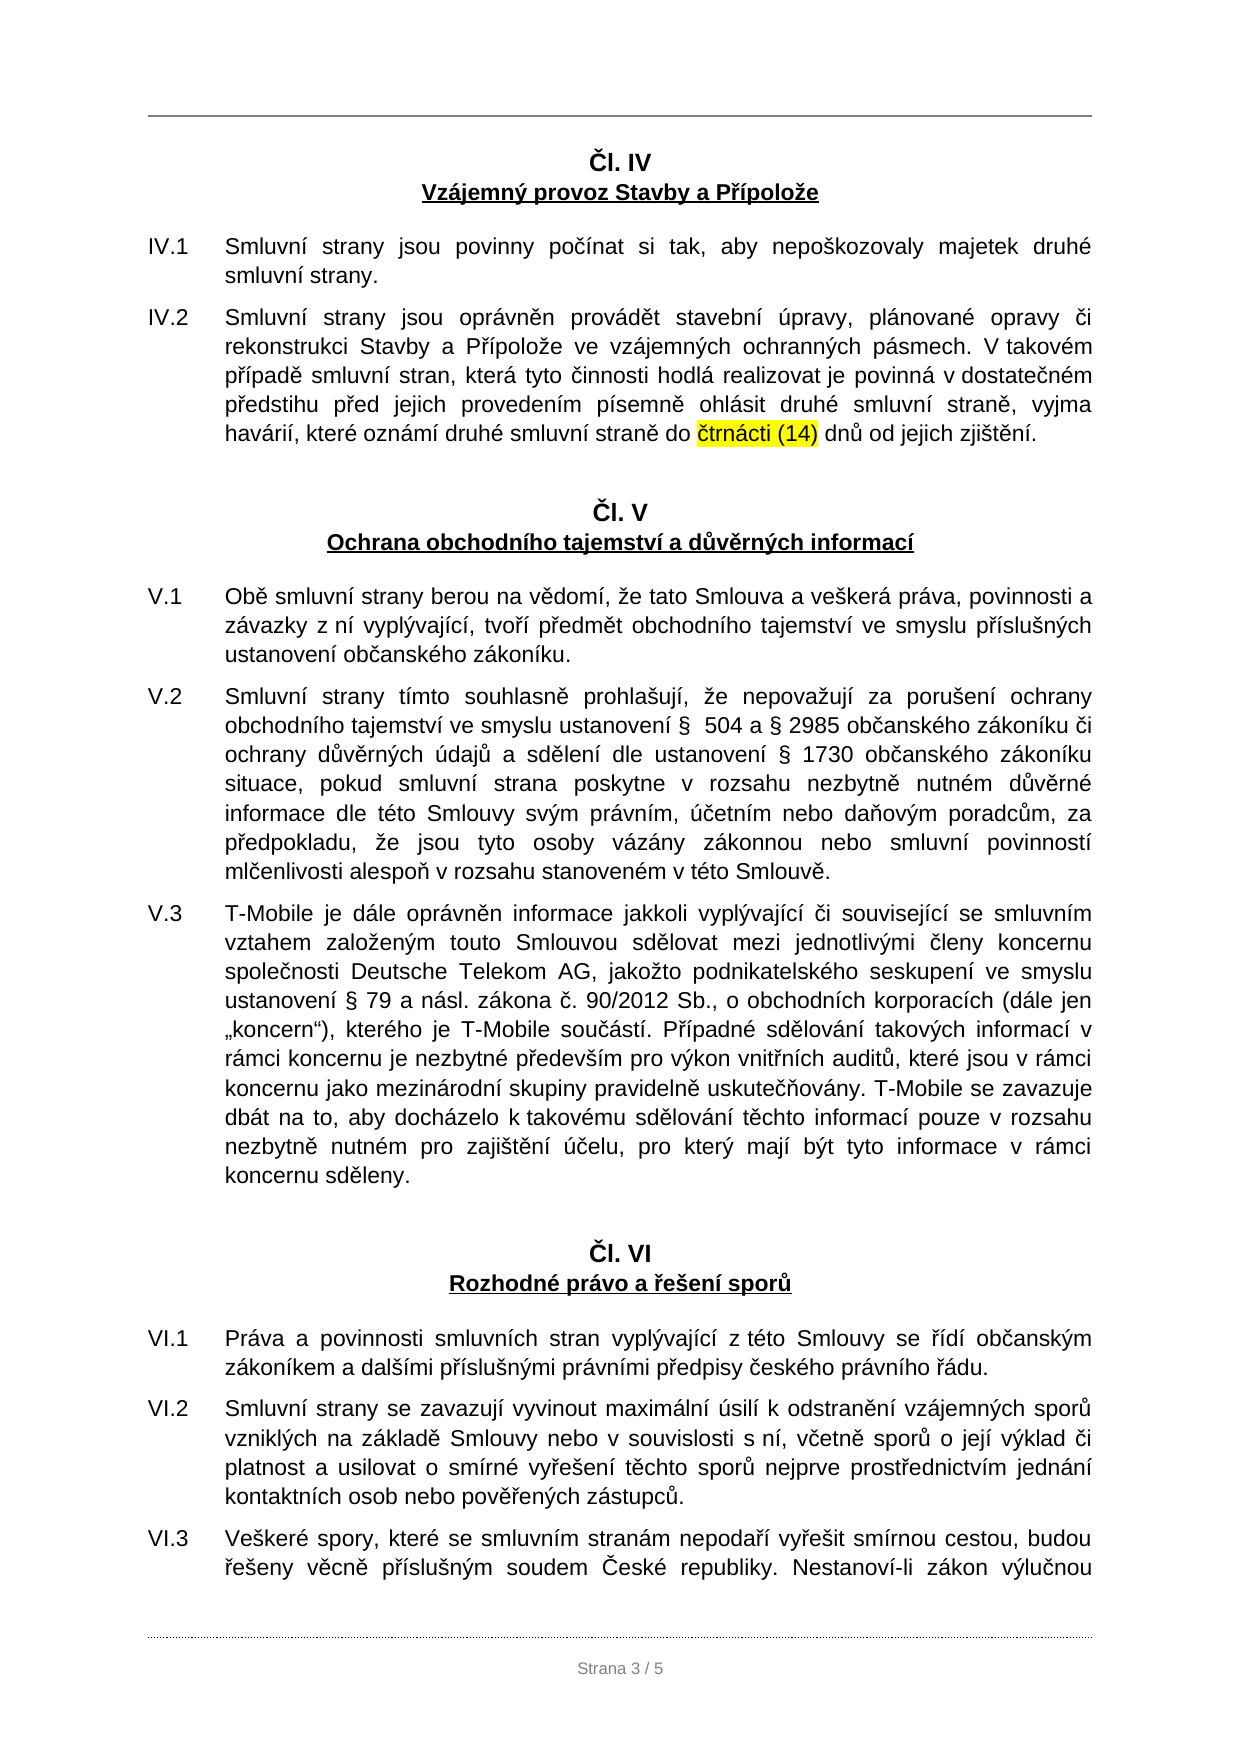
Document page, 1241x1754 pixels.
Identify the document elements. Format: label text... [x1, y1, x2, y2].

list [148, 1523, 1092, 1581]
list Smluvní strany tímto souhlasně prohlašují, že nepovažují za porušení ochrany obchodního tajemství ve smyslu ustanovení § 504 a § 2985 občanského zákoníku či ochrany důvěrných údajů a sdělení dle ustanovení § 1730 občanského zákoníku situace, pokud smluvní strana poskytne v rozsahu nezbytně nutném důvěrné informace dle této Smlouvy svým právním, účetním nebo daňovým poradcům, za předpokladu, že jsou tyto osoby vázány zákonnou nebo smluvní povinností mlčenlivosti alespoň v rozsahu stanoveném v této Smlouvě. [148, 681, 1092, 885]
list Smluvní strany jsou povinny počínat si tak, aby nepoškozovaly majetek druhé smluvní strany. [148, 231, 1092, 289]
list Smluvní strany jsou oprávněn provádět stavební úpravy, plánované opravy či rekonstrukci Stavby a Přípolože ve vzájemných ochranných pásmech. V takovém případě smluvní stran, která tyto činnosti hodlá realizovat je povinná v dostatečném předstihu před jejich provedením písemně ohlásit druhé smluvní straně, vyjma havárií, které oznámí druhé smluvní straně do čtrnácti (14) dnů od jejich zjištění. [148, 302, 1092, 448]
text Ochrana obchodního tajemství a důvěrných informací [148, 498, 1092, 556]
list Vzájemný provoz Stavby a Přípolože [148, 148, 1092, 206]
text Rozhodné právo a řešení sporů [148, 1239, 1092, 1298]
list Obě smluvní strany berou na vědomí, že tato Smlouva a veškerá práva, povinnosti a závazky z ní vyplývající, tvoří předmět obchodního tajemství ve smyslu příslušných ustanovení občanského zákoníku. [148, 581, 1092, 668]
list T-Mobile je dále oprávněn informace jakkoli vyplývající či související se smluvním vztahem založeným touto Smlouvou sdělovat mezi jednotlivými členy koncernu společnosti Deutsche Telekom AG, jakožto podnikatelského seskupení ve smyslu ustanovení § 79 a násl. zákona č. 90/2012 Sb., o obchodních korporacích (dále jen „koncern“), kterého je T-Mobile součástí. Případné sdělování takových informací v rámci koncernu je nezbytné především pro výkon vnitřních auditů, které jsou v rámci koncernu jako mezinárodní skupiny pravidelně uskutečňovány. T-Mobile se zavazuje dbát na to, aby docházelo k takovému sdělování těchto informací pouze v rozsahu nezbytně nutném pro zajištění účelu, pro který mají být tyto informace v rámci koncernu sděleny. [148, 898, 1092, 1189]
list Práva a povinnosti smluvních stran vyplývající z této Smlouvy se řídí občanským zákoníkem a dalšími příslušnými právními předpisy českého právního řádu. [148, 1323, 1092, 1381]
list Smluvní strany se zavazují vyvinout maximální úsilí k odstranění vzájemných sporů vzniklých na základě Smlouvy nebo v souvislosti s ní, včetně sporů o její výklad či platnost a usilovat o smírné vyřešení těchto sporů nejprve prostřednictvím jednání kontaktních osob nebo pověřených zástupců. [148, 1393, 1092, 1510]
